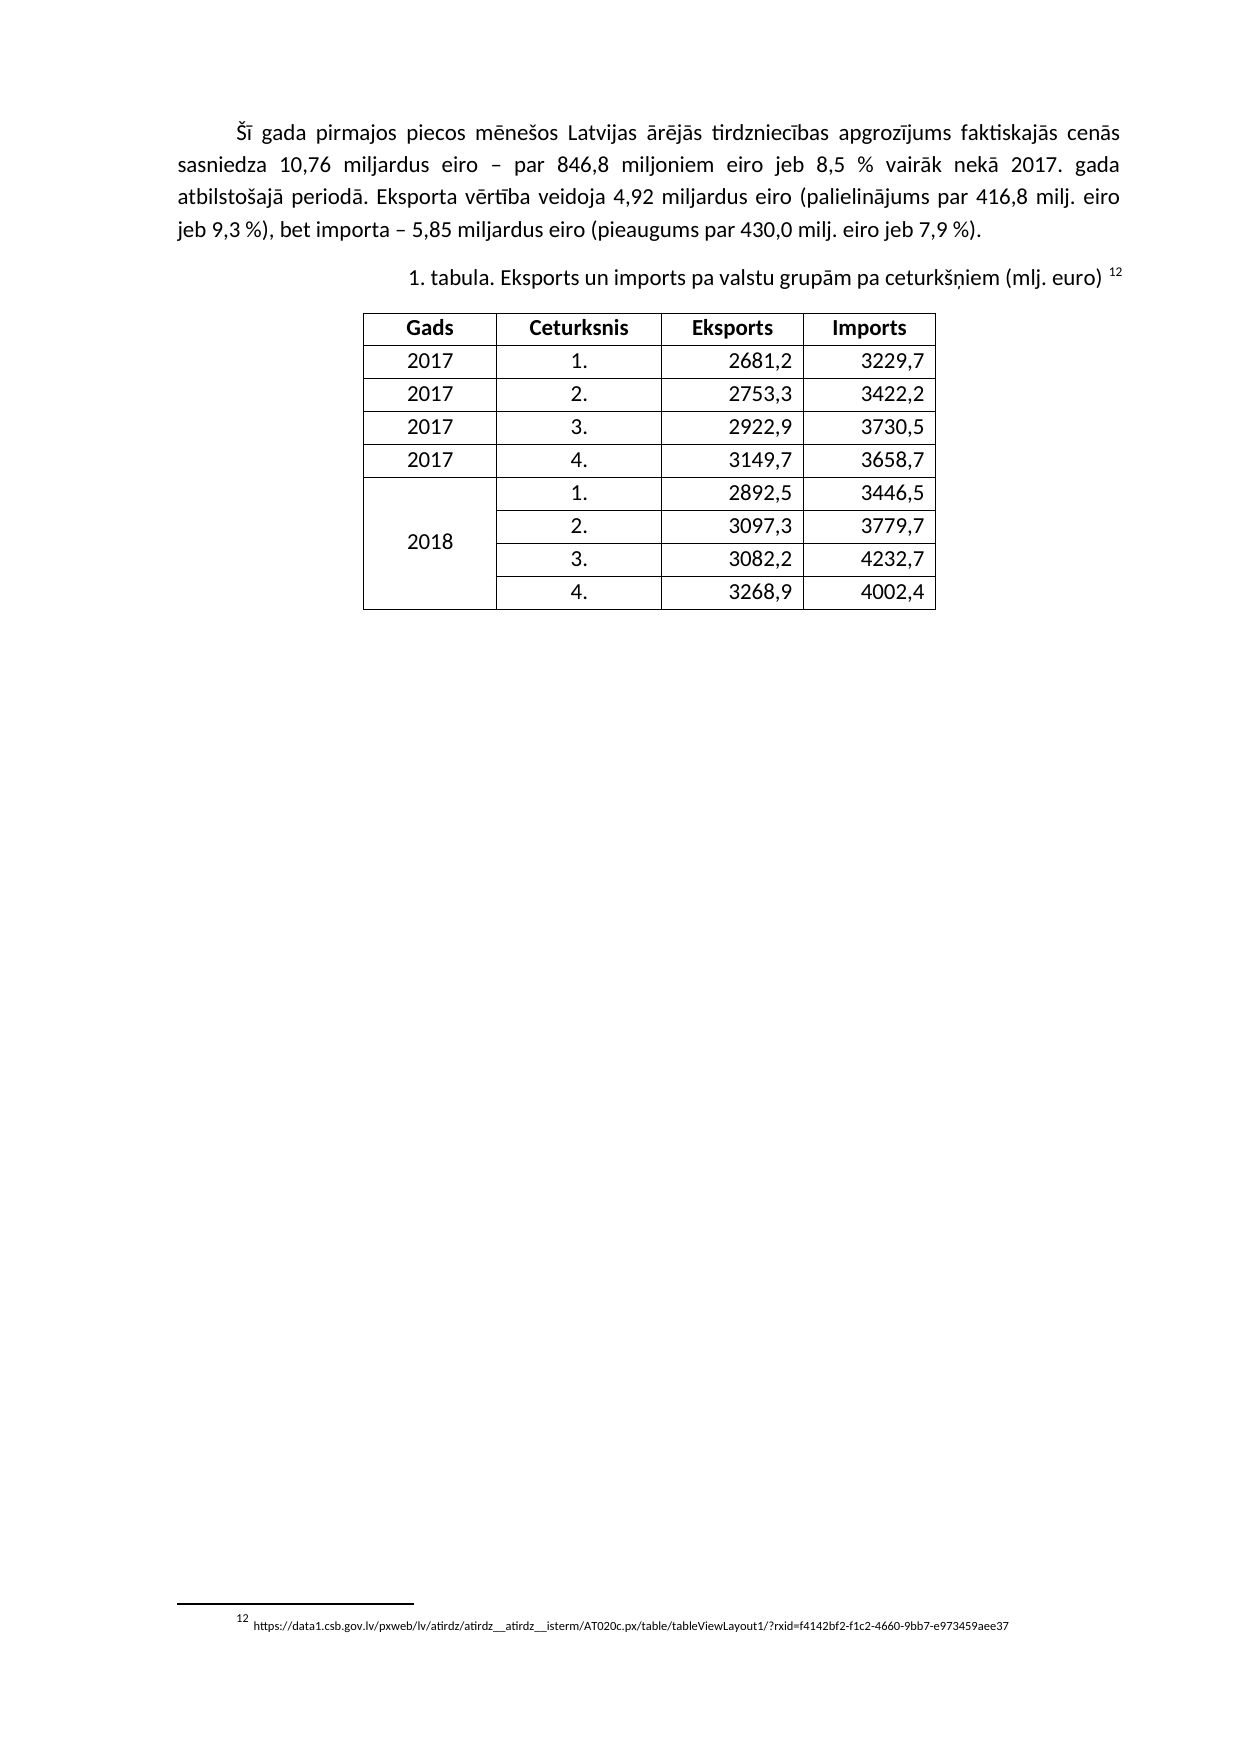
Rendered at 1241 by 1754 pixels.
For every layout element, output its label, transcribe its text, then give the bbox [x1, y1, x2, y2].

table_cell 2681,2 [662, 346, 803, 378]
table_cell 2017 [364, 346, 496, 378]
text 1. tabula. Eksports un imports pa valstu grupām pa ceturkšņiem (mlj. euro) [177, 263, 1122, 292]
table_cell 4. [497, 445, 661, 477]
table_cell 3730,5 [804, 412, 935, 444]
table_cell 2892,5 [662, 478, 803, 510]
table_cell 1. [497, 478, 661, 510]
table_cell 3446,5 [804, 478, 935, 510]
table_cell 3658,7 [804, 445, 935, 477]
table_header Eksports [662, 314, 803, 345]
table_cell 3779,7 [804, 511, 935, 543]
table_cell 3149,7 [662, 445, 803, 477]
table_cell 1. [497, 346, 661, 378]
table_cell 3082,2 [662, 544, 803, 576]
table_cell 2017 [364, 379, 496, 411]
table_cell 2017 [364, 445, 496, 477]
table_cell 3. [497, 412, 661, 444]
table_cell 3097,3 [662, 511, 803, 543]
table_cell 2. [497, 379, 661, 411]
table_cell 4232,7 [804, 544, 935, 576]
table_cell 3268,9 [662, 577, 803, 609]
table_cell 4002,4 [804, 577, 935, 609]
table_cell 3229,7 [804, 346, 935, 378]
table_header Imports [804, 314, 935, 345]
text Šī gada pirmajos piecos mēnešos Latvijas ārējās tirdzniecības apgrozījums faktiskajās cenās sasniedza 10,76 miljardus eiro – par 846,8 miljoniem eiro jeb 8,5 % vairāk nekā 2017. gada atbilstošajā periodā. Eksporta vērtība veidoja 4,92 miljardus eiro (palielinājums par 416,8 milj. eiro jeb 9,3 %), bet importa – 5,85 miljardus eiro (pieaugums par 430,0 milj. eiro jeb 7,9 %). [177, 118, 1122, 243]
table_header Gads [364, 314, 496, 345]
table_cell 2. [497, 511, 661, 543]
table_cell 2018 [364, 478, 496, 609]
table_header Ceturksnis [497, 314, 661, 345]
table_cell 2922,9 [662, 412, 803, 444]
table_cell 3422,2 [804, 379, 935, 411]
table_cell 2753,3 [662, 379, 803, 411]
table_cell 2017 [364, 412, 496, 444]
table_cell 3. [497, 544, 661, 576]
table_cell 4. [497, 577, 661, 609]
